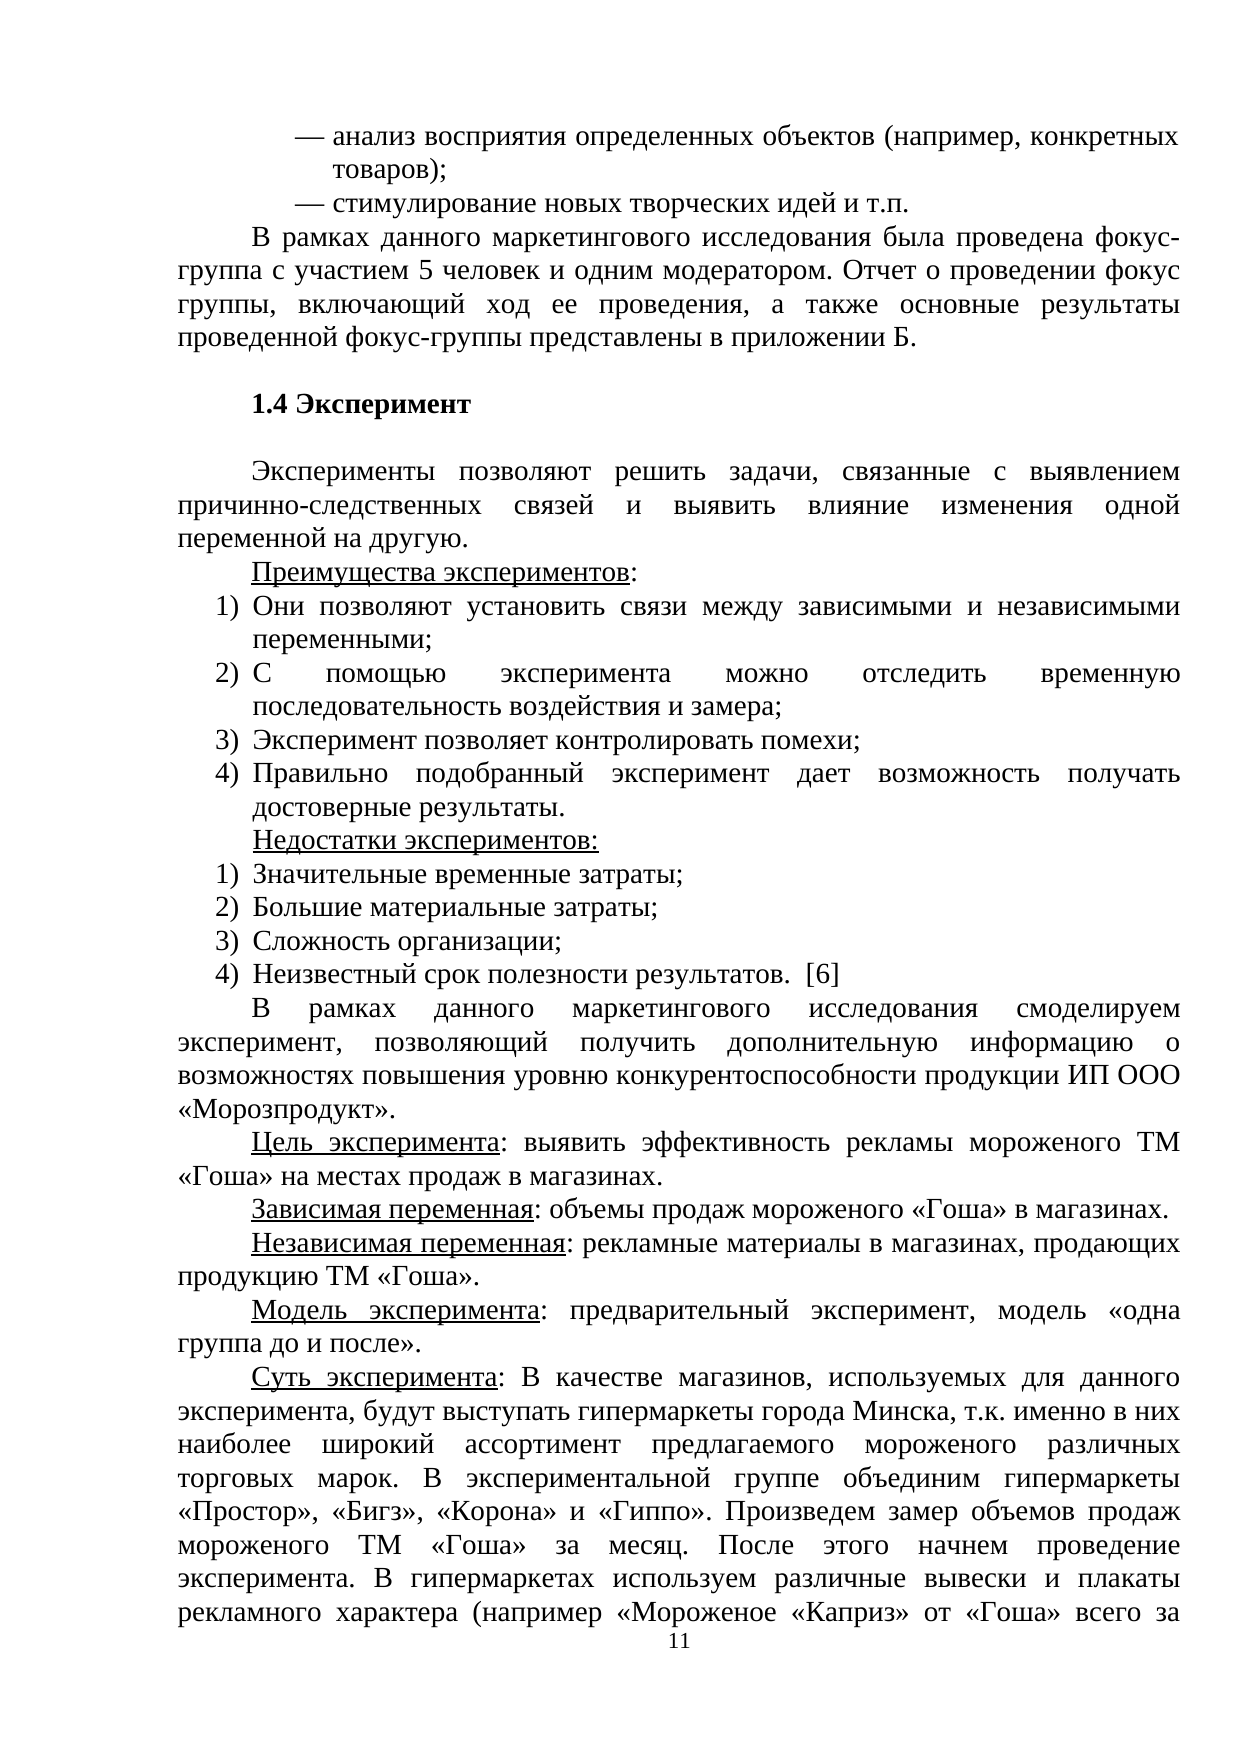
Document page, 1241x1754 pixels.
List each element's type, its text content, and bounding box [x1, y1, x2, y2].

text Эксперименты позволяют решить задачи, связанные с выявлением причинно-следственных связей и выявить влияние изменения одной переменной на другую. [177, 453, 1181, 554]
text Зависимая переменная: объемы продаж мороженого «Гоша» в магазинах. [177, 1191, 1181, 1225]
list стимулирование новых творческих идей и т.п. [295, 185, 1179, 219]
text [177, 1359, 1181, 1627]
text Модель эксперимента: предварительный эксперимент, модель «одна группа до и после». [177, 1292, 1181, 1359]
list Большие материальные затраты; [215, 889, 1181, 923]
list Значительные временные затраты; [215, 856, 1181, 889]
list С помощью эксперимента можно отследить временную последовательность воздействия и замера; [215, 655, 1181, 722]
list Недостатки экспериментов: [252, 822, 1181, 856]
text Преимущества экспериментов: [177, 554, 1181, 588]
list Эксперимент позволяет контролировать помехи; [215, 722, 1181, 755]
list Они позволяют установить связи между зависимыми и независимыми переменными; [215, 588, 1181, 655]
text В рамках данного маркетингового исследования смоделируем эксперимент, позволяющий получить дополнительную информацию о возможностях повышения уровню конкурентоспособности продукции ИП ООО «Морозпродукт». [177, 990, 1181, 1124]
list Неизвестный срок полезности результатов. [6] [215, 957, 1181, 990]
list анализ восприятия определенных объектов (например, конкретных товаров); [295, 118, 1179, 185]
text В рамках данного маркетингового исследования была проведена фокус-группа с участием 5 человек и одним модератором. Отчет о проведении фокус группы, включающий ход ее проведения, а также основные результаты проведенной фокус-группы представлены в приложении Б. [177, 219, 1181, 353]
list Сложность организации; [215, 923, 1181, 957]
text Независимая переменная: рекламные материалы в магазинах, продающих продукцию ТМ «Гоша». [177, 1225, 1181, 1292]
text 1.4 Эксперимент [251, 386, 1181, 420]
list Правильно подобранный эксперимент дает возможность получать достоверные результаты. [215, 755, 1181, 822]
text Цель эксперимента: выявить эффективность рекламы мороженого ТМ «Гоша» на местах продаж в магазинах. [177, 1124, 1181, 1191]
